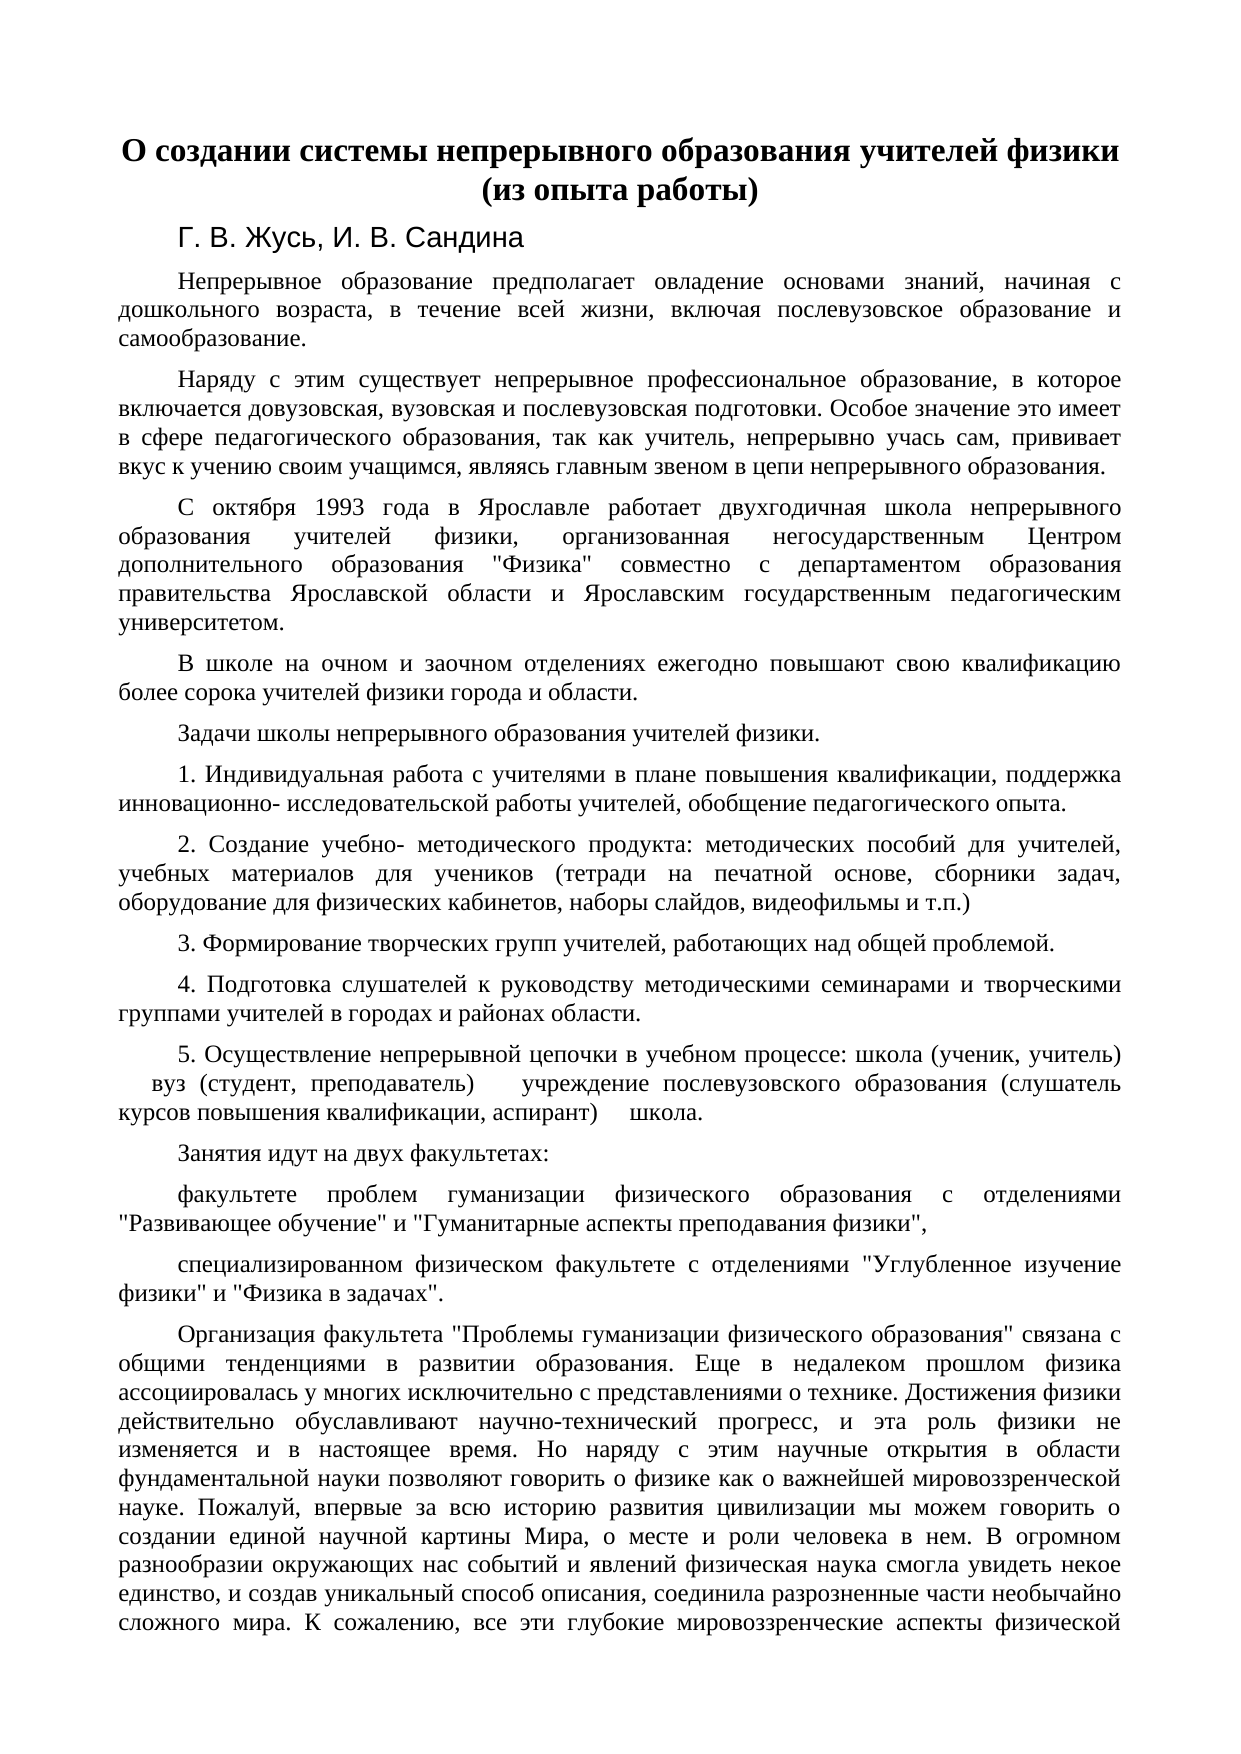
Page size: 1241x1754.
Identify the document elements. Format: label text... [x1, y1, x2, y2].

text 5. Осуществление непрерывной цепочки в учебном процессе: школа (ученик, учитель)  вуз (студент, преподаватель)  учреждение послевузовского образования (слушатель курсов повышения квалификации, аспирант)  школа. [118, 1039, 1122, 1126]
text Занятия идут на двух факультетах: [118, 1138, 1122, 1167]
text Задачи школы непрерывного образования учителей физики. [118, 718, 1122, 747]
text 4. Подготовка слушателей к руководству методическими семинарами и творческими группами учителей в городах и районах области. [118, 969, 1122, 1027]
text 2. Создание учебно- методического продукта: методических пособий для учителей, учебных материалов для учеников (тетради на печатной основе, сборники задач, оборудование для физических кабинетов, наборы слайдов, видеофильмы и т.п.) [118, 829, 1122, 916]
text Наряду с этим существует непрерывное профессиональное образование, в которое включается довузовская, вузовская и послевузовская подготовки. Особое значение это имеет в сфере педагогического образования, так как учитель, непрерывно учась сам, прививает вкус к учению своим учащимся, являясь главным звеном в цепи непрерывного образования. [118, 364, 1122, 479]
text В школе на очном и заочном отделениях ежегодно повышают свою квалификацию более сорока учителей физики города и области. [118, 648, 1122, 706]
text специализированном физическом факультете с отделениями "Углубленное изучение физики" и "Физика в задачах". [118, 1249, 1122, 1307]
text факультете проблем гуманизации физического образования с отделениями "Развивающее обучение" и "Гуманитарные аспекты преподавания физики", [118, 1179, 1122, 1237]
text С октября 1993 года в Ярославле работает двухгодичная школа непрерывного образования учителей физики, организованная негосударственным Центром дополнительного образования "Физика" совместно с департаментом образования правительства Ярославской области и Ярославским государственным педагогическим университетом. [118, 492, 1122, 636]
text Непрерывное образование предполагает овладение основами знаний, начиная с дошкольного возраста, в течение всей жизни, включая послевузовское образование и самообразование. [118, 266, 1122, 352]
text Г. В. Жусь, И. В. Сандина [118, 220, 1122, 253]
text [118, 1319, 1122, 1636]
text 1. Индивидуальная работа с учителями в плане повышения квалификации, поддержка инновационно- исследовательской работы учителей, обобщение педагогического опыта. [118, 759, 1122, 817]
text О создании системы непрерывного образования учителей физики (из опыта работы) [118, 131, 1122, 207]
text 3. Формирование творческих групп учителей, работающих над общей проблемой. [118, 928, 1122, 957]
